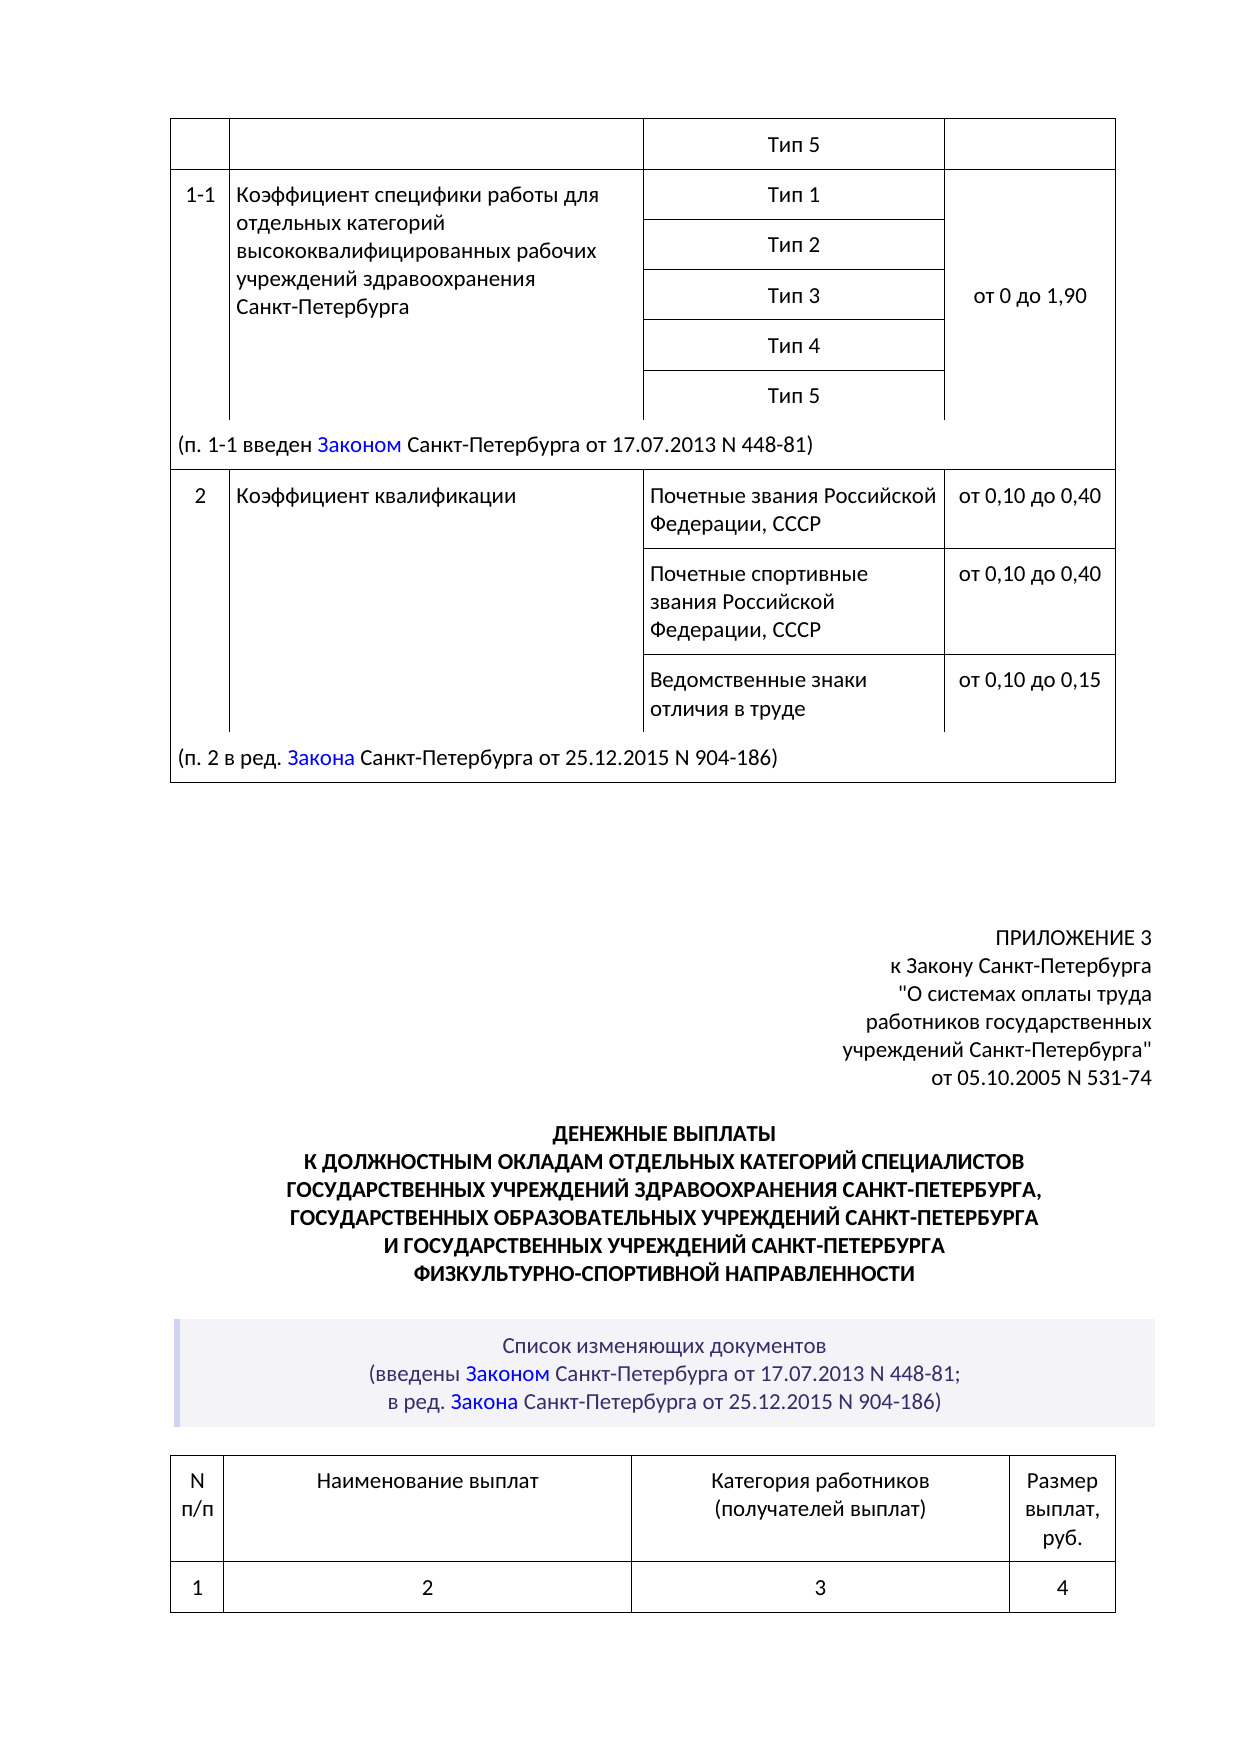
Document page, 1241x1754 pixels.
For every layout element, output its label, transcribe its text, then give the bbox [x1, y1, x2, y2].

title ДЕНЕЖНЫЕ ВЫПЛАТЫ [177, 1119, 1152, 1147]
title И ГОСУДАРСТВЕННЫХ УЧРЕЖДЕНИЙ САНКТ-ПЕТЕРБУРГА [177, 1231, 1152, 1259]
table_cell 3 [632, 1562, 1009, 1612]
table_cell Тип 2 [644, 220, 944, 269]
table_header Категория работников (получателей выплат) [632, 1456, 1009, 1561]
table_header Размер выплат, руб. [1010, 1456, 1115, 1561]
table_cell 1-1 [171, 170, 229, 420]
title ФИЗКУЛЬТУРНО-СПОРТИВНОЙ НАПРАВЛЕННОСТИ [177, 1259, 1152, 1287]
text к Закону Санкт-Петербурга [177, 951, 1152, 979]
table_cell 4 [1010, 1562, 1115, 1612]
table_cell (п. 1-1 введен Законом Санкт-Петербурга от 17.07.2013 N 448-81) [171, 420, 1115, 469]
text учреждений Санкт-Петербурга" [177, 1035, 1152, 1063]
table_cell Почетные спортивные звания Российской Федерации, СССР [644, 549, 944, 654]
title ГОСУДАРСТВЕННЫХ УЧРЕЖДЕНИЙ ЗДРАВООХРАНЕНИЯ САНКТ-ПЕТЕРБУРГА, [177, 1175, 1152, 1203]
table_cell Коэффициент квалификации [230, 470, 643, 732]
table_header Наименование выплат [224, 1456, 631, 1561]
text работников государственных [177, 1007, 1152, 1035]
table_cell Тип 5 [644, 119, 944, 168]
table_cell Коэффициент специфики работы для отдельных категорий высококвалифицированных рабочих учреждений здравоохранения Санкт-Петербурга [230, 170, 643, 420]
table_cell 1 [171, 1562, 223, 1612]
table_cell (п. 2 в ред. Закона Санкт-Петербурга от 25.12.2015 N 904-186) [171, 732, 1115, 782]
table_cell 2 [224, 1562, 631, 1612]
table_cell от 0,10 до 0,40 [945, 470, 1115, 548]
title К ДОЛЖНОСТНЫМ ОКЛАДАМ ОТДЕЛЬНЫХ КАТЕГОРИЙ СПЕЦИАЛИСТОВ [177, 1147, 1152, 1175]
title ГОСУДАРСТВЕННЫХ ОБРАЗОВАТЕЛЬНЫХ УЧРЕЖДЕНИЙ САНКТ-ПЕТЕРБУРГА [177, 1203, 1152, 1231]
table_header N п/п [171, 1456, 223, 1561]
table_cell Тип 1 [644, 170, 944, 219]
table_header Список изменяющих документов (введены Законом Санкт-Петербурга от 17.07.2013 N 448-81; в ред. Закона Санкт-Петербурга от 25.12.2015 N 904-186) [180, 1319, 1149, 1427]
table_cell Тип 5 [644, 371, 944, 420]
table_cell Тип 3 [644, 270, 944, 319]
table_cell от 0 до 1,90 [945, 170, 1115, 420]
table_cell от 0,10 до 0,15 [945, 655, 1115, 732]
table_cell Почетные звания Российской Федерации, СССР [644, 470, 944, 548]
text от 05.10.2005 N 531-74 [177, 1063, 1152, 1091]
table_cell от 0,10 до 0,40 [945, 549, 1115, 654]
table_cell 2 [171, 470, 229, 732]
text ПРИЛОЖЕНИЕ 3 [177, 923, 1152, 951]
table_cell Ведомственные знаки отличия в труде [644, 655, 944, 732]
table_cell Тип 4 [644, 320, 944, 370]
text "О системах оплаты труда [177, 979, 1152, 1007]
